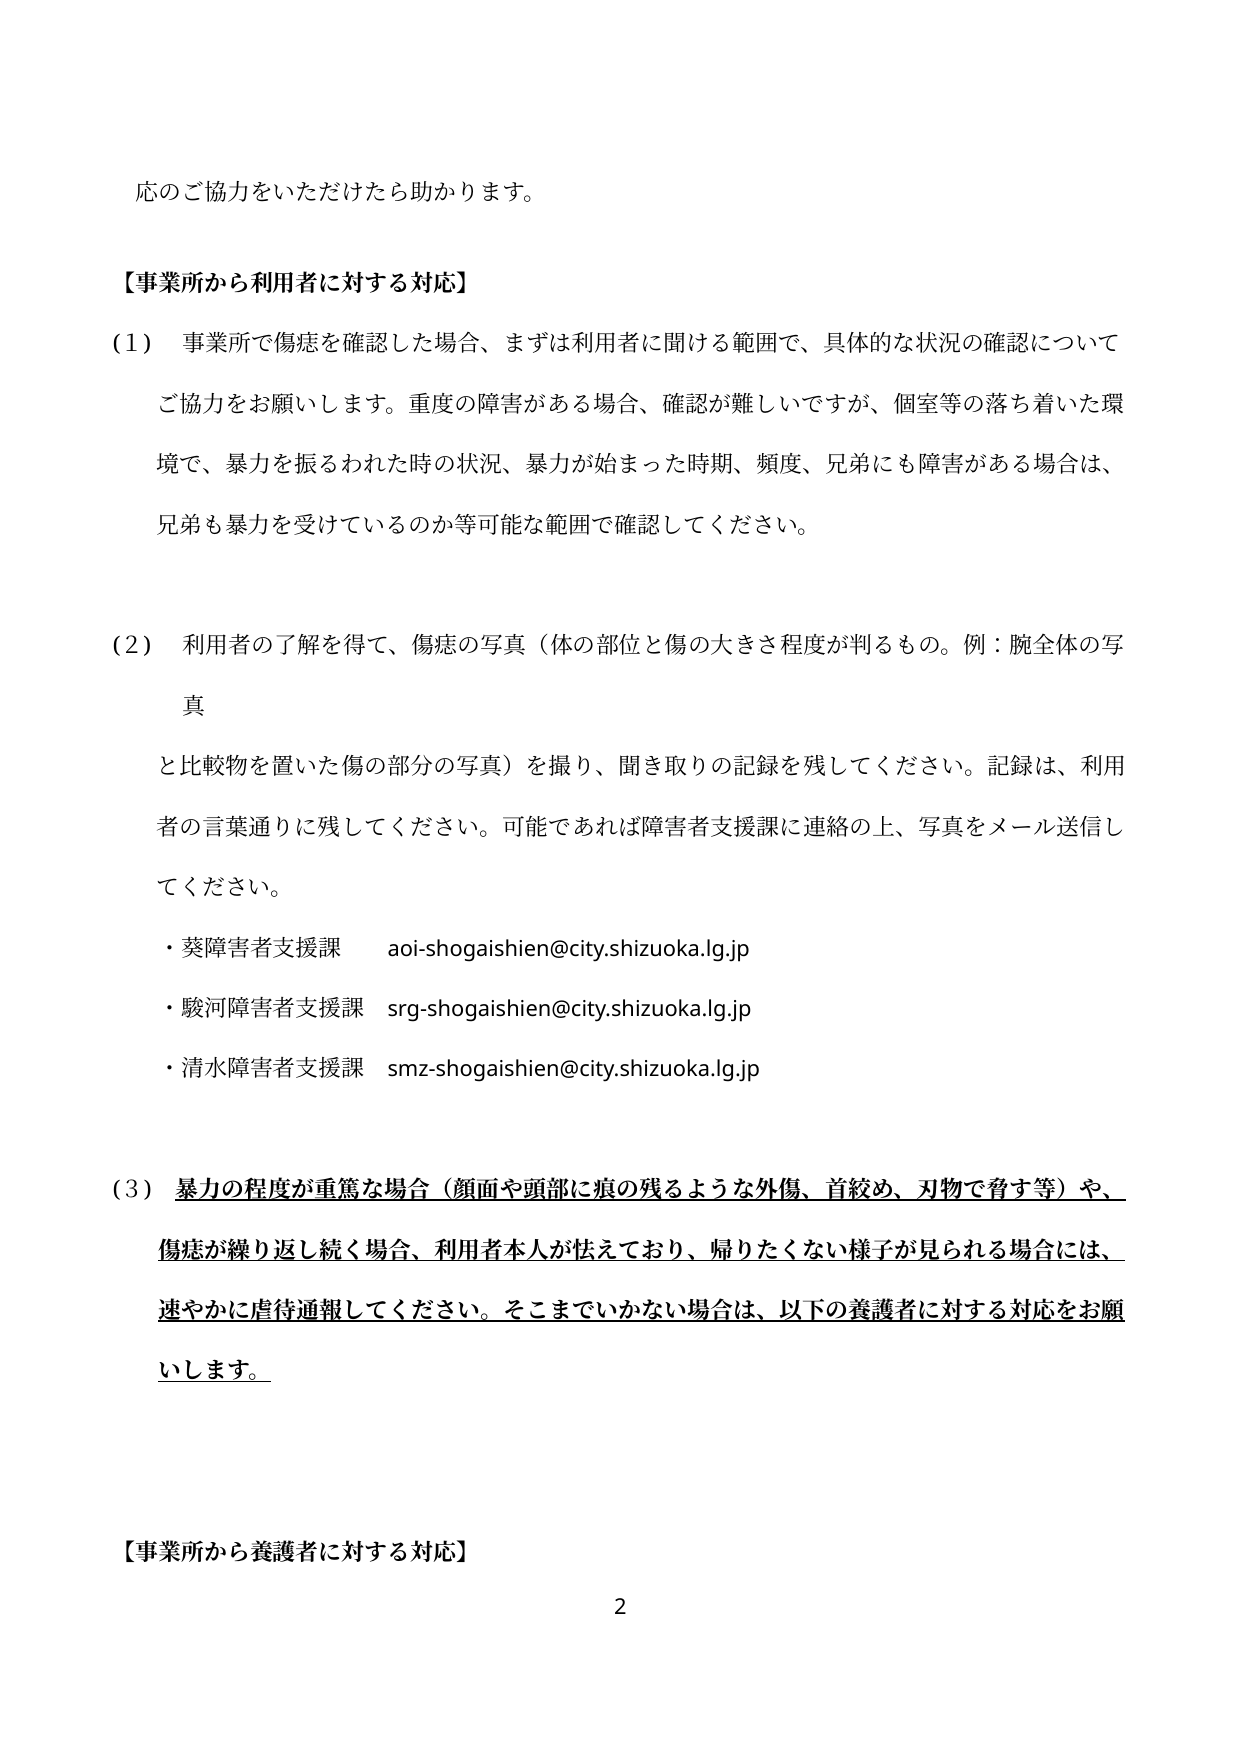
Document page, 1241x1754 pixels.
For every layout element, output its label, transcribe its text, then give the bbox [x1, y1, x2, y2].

list 利用者の了解を得て、傷痣の写真（体の部位と傷の大きさ程度が判るもの。例：腕全体の写真 [112, 614, 1128, 734]
list 事業所で傷痣を確認した場合、まずは利用者に聞ける範囲で、具体的な状況の確認について [112, 312, 1128, 372]
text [112, 161, 1128, 221]
text ・清水障害者支援課 smz-shogaishien@city.shizuoka.lg.jp [112, 1037, 1128, 1097]
list ご協力をお願いします。重度の障害がある場合、確認が難しいですが、個室等の落ち着いた環境で、暴力を振るわれた時の状況、暴力が始まった時期、頻度、兄弟にも障害がある場合は、兄弟も暴力を受けているのか等可能な範囲で確認してください。 [156, 372, 1128, 553]
text ・駿河障害者支援課 srg-shogaishien@city.shizuoka.lg.jp [112, 976, 1128, 1037]
text ・葵障害者支援課 aoi-shogaishien@city.shizuoka.lg.jp [112, 916, 1128, 976]
text 【事業所から利用者に対する対応】 [112, 251, 1128, 312]
list と比較物を置いた傷の部分の写真）を撮り、聞き取りの記録を残してください。記録は、利用者の言葉通りに残してください。可能であれば障害者支援課に連絡の上、写真をメール送信してください。 [156, 734, 1128, 916]
text (３) 暴力の程度が重篤な場合（顔面や頭部に痕の残るような外傷、首絞め、刃物で脅す等）や、傷痣が繰り返し続く場合、利用者本人が怯えており、帰りたくない様子が見られる場合には、速やかに虐待通報してください。そこまでいかない場合は、以下の養護者に対する対応をお願いします。 [112, 1157, 1128, 1399]
text 【事業所から養護者に対する対応】 [112, 1520, 1128, 1580]
